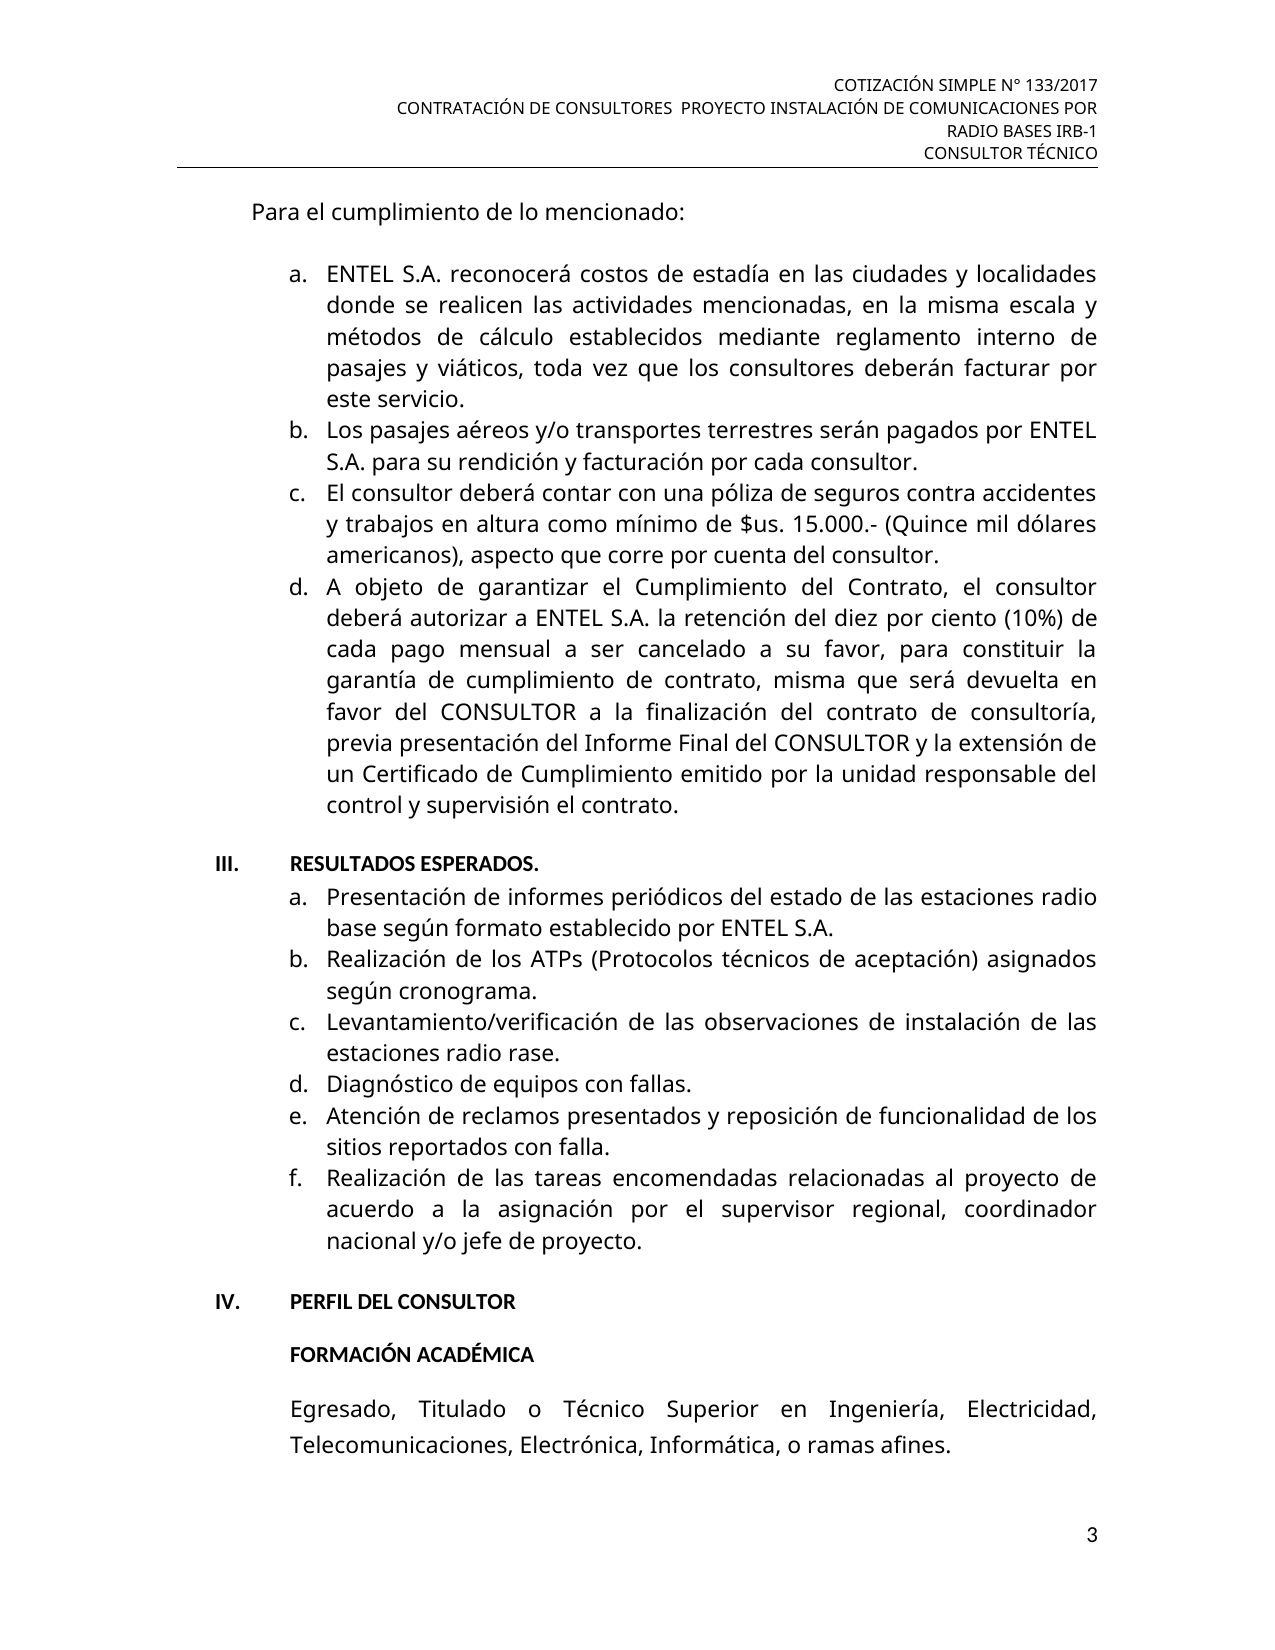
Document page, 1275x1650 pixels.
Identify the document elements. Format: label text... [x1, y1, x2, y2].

list Realización de los ATPs (Protocolos técnicos de aceptación) asignados según cronograma. [288, 943, 1098, 1006]
text Egresado, Titulado o Técnico Superior en Ingeniería, Electricidad, Telecomunicaciones, Electrónica, Informática, o ramas afines. [290, 1393, 1098, 1460]
list Los pasajes aéreos y/o transportes terrestres serán pagados por ENTEL S.A. para su rendición y facturación por cada consultor. [288, 414, 1098, 477]
list A objeto de garantizar el Cumplimiento del Contrato, el consultor deberá autorizar a ENTEL S.A. la retención del diez por ciento (10%) de cada pago mensual a ser cancelado a su favor, para constituir la garantía de cumplimiento de contrato, misma que será devuelta en favor del CONSULTOR a la finalización del contrato de consultoría, previa presentación del Informe Final del CONSULTOR y la extensión de un Certificado de Cumplimiento emitido por la unidad responsable del control y supervisión el contrato. [288, 571, 1098, 821]
list Presentación de informes periódicos del estado de las estaciones radio base según formato establecido por ENTEL S.A. [288, 881, 1098, 943]
text Para el cumplimiento de lo mencionado: [251, 196, 1098, 227]
list ENTEL S.A. reconocerá costos de estadía en las ciudades y localidades donde se realicen las actividades mencionadas, en la misma escala y métodos de cálculo establecidos mediante reglamento interno de pasajes y viáticos, toda vez que los consultores deberán facturar por este servicio. [288, 258, 1098, 414]
list PERFIL DEL CONSULTOR [215, 1287, 1098, 1315]
list Atención de reclamos presentados y reposición de funcionalidad de los sitios reportados con falla. [288, 1100, 1098, 1162]
text FORMACIÓN ACADÉMICA [290, 1340, 1098, 1368]
list El consultor deberá contar con una póliza de seguros contra accidentes y trabajos en altura como mínimo de $us. 15.000.- (Quince mil dólares americanos), aspecto que corre por cuenta del consultor. [288, 477, 1098, 571]
list RESULTADOS ESPERADOS. [215, 849, 1098, 877]
list Realización de las tareas encomendadas relacionadas al proyecto de acuerdo a la asignación por el supervisor regional, coordinador nacional y/o jefe de proyecto. [288, 1162, 1098, 1256]
list Diagnóstico de equipos con fallas. [288, 1068, 1098, 1100]
list Levantamiento/verificación de las observaciones de instalación de las estaciones radio rase. [288, 1006, 1098, 1068]
